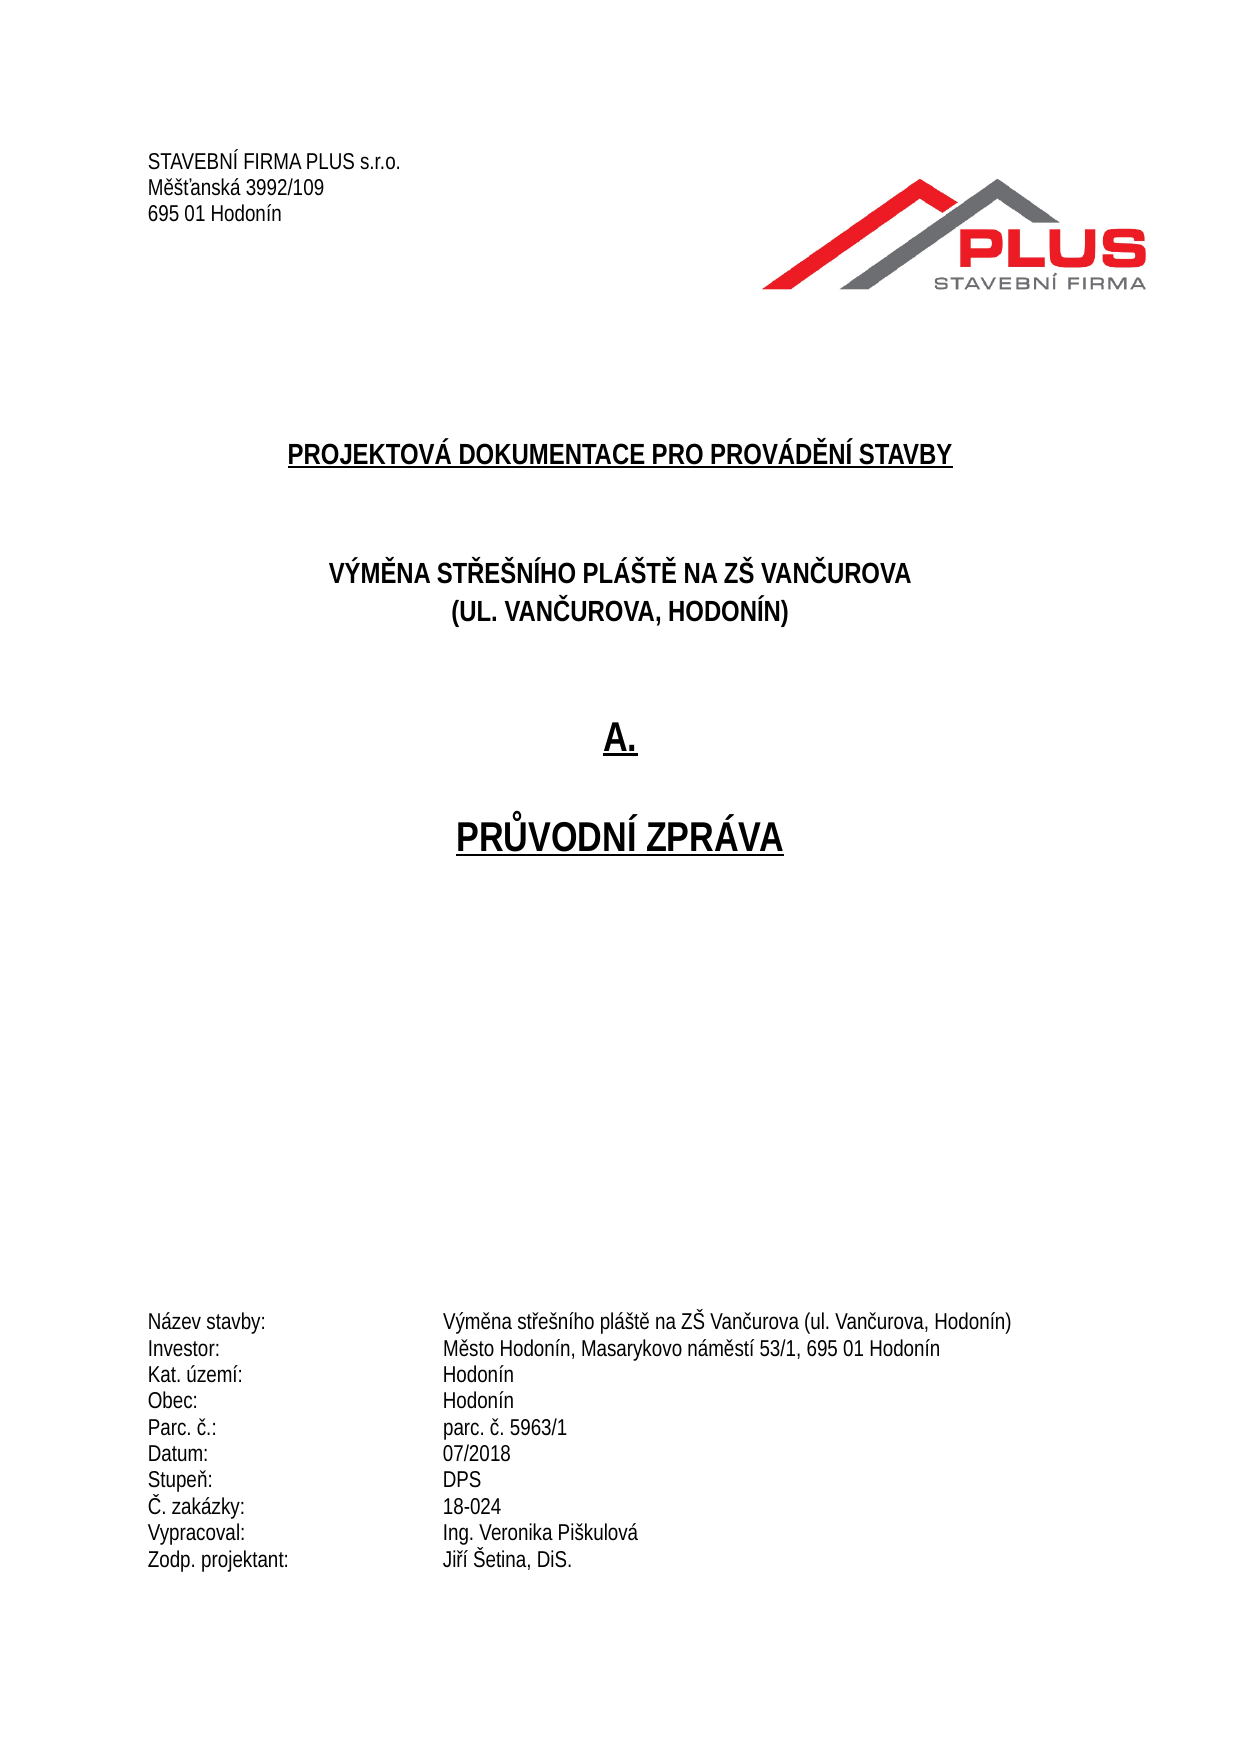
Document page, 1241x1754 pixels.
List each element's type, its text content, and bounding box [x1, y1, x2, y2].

text STAVEBNÍ FIRMA PLUS s.r.o. [148, 148, 760, 174]
text Investor: Město Hodonín, Masarykovo náměstí 53/1, 695 01 Hodonín [148, 1335, 1093, 1361]
text Parc. č.: parc. č. 5963/1 [148, 1414, 1093, 1440]
picture [760, 147, 1154, 296]
text PRŮVODNÍ ZPRÁVA [148, 812, 1093, 860]
text A. [148, 712, 1093, 760]
text Stupeň: DPS [148, 1466, 1093, 1493]
text Datum: 07/2018 [148, 1440, 1093, 1466]
text 695 01 Hodonín [148, 200, 760, 227]
text Č. zakázky: 18-024 [148, 1493, 1093, 1519]
text Vypracoval: Ing. Veronika Piškulová [148, 1519, 1093, 1546]
text Měšťanská 3992/109 [148, 174, 760, 200]
text Obec: Hodonín [148, 1387, 1093, 1414]
text Název stavby: Výměna střešního pláště na ZŠ Vančurova (ul. Vančurova, Hodonín) [148, 1308, 1093, 1335]
text výměna střešního pláště na zš vančurova [148, 556, 1093, 589]
text (ul. vančurova, hodonín) [148, 594, 1093, 628]
text Kat. území: Hodonín [148, 1361, 1093, 1387]
text PROJEKTOVÁ DOKUMENTACE PRO PROVÁDĚNÍ STAVBY [148, 437, 1093, 471]
text Zodp. projektant: Jiří Šetina, DiS. [148, 1546, 1093, 1572]
